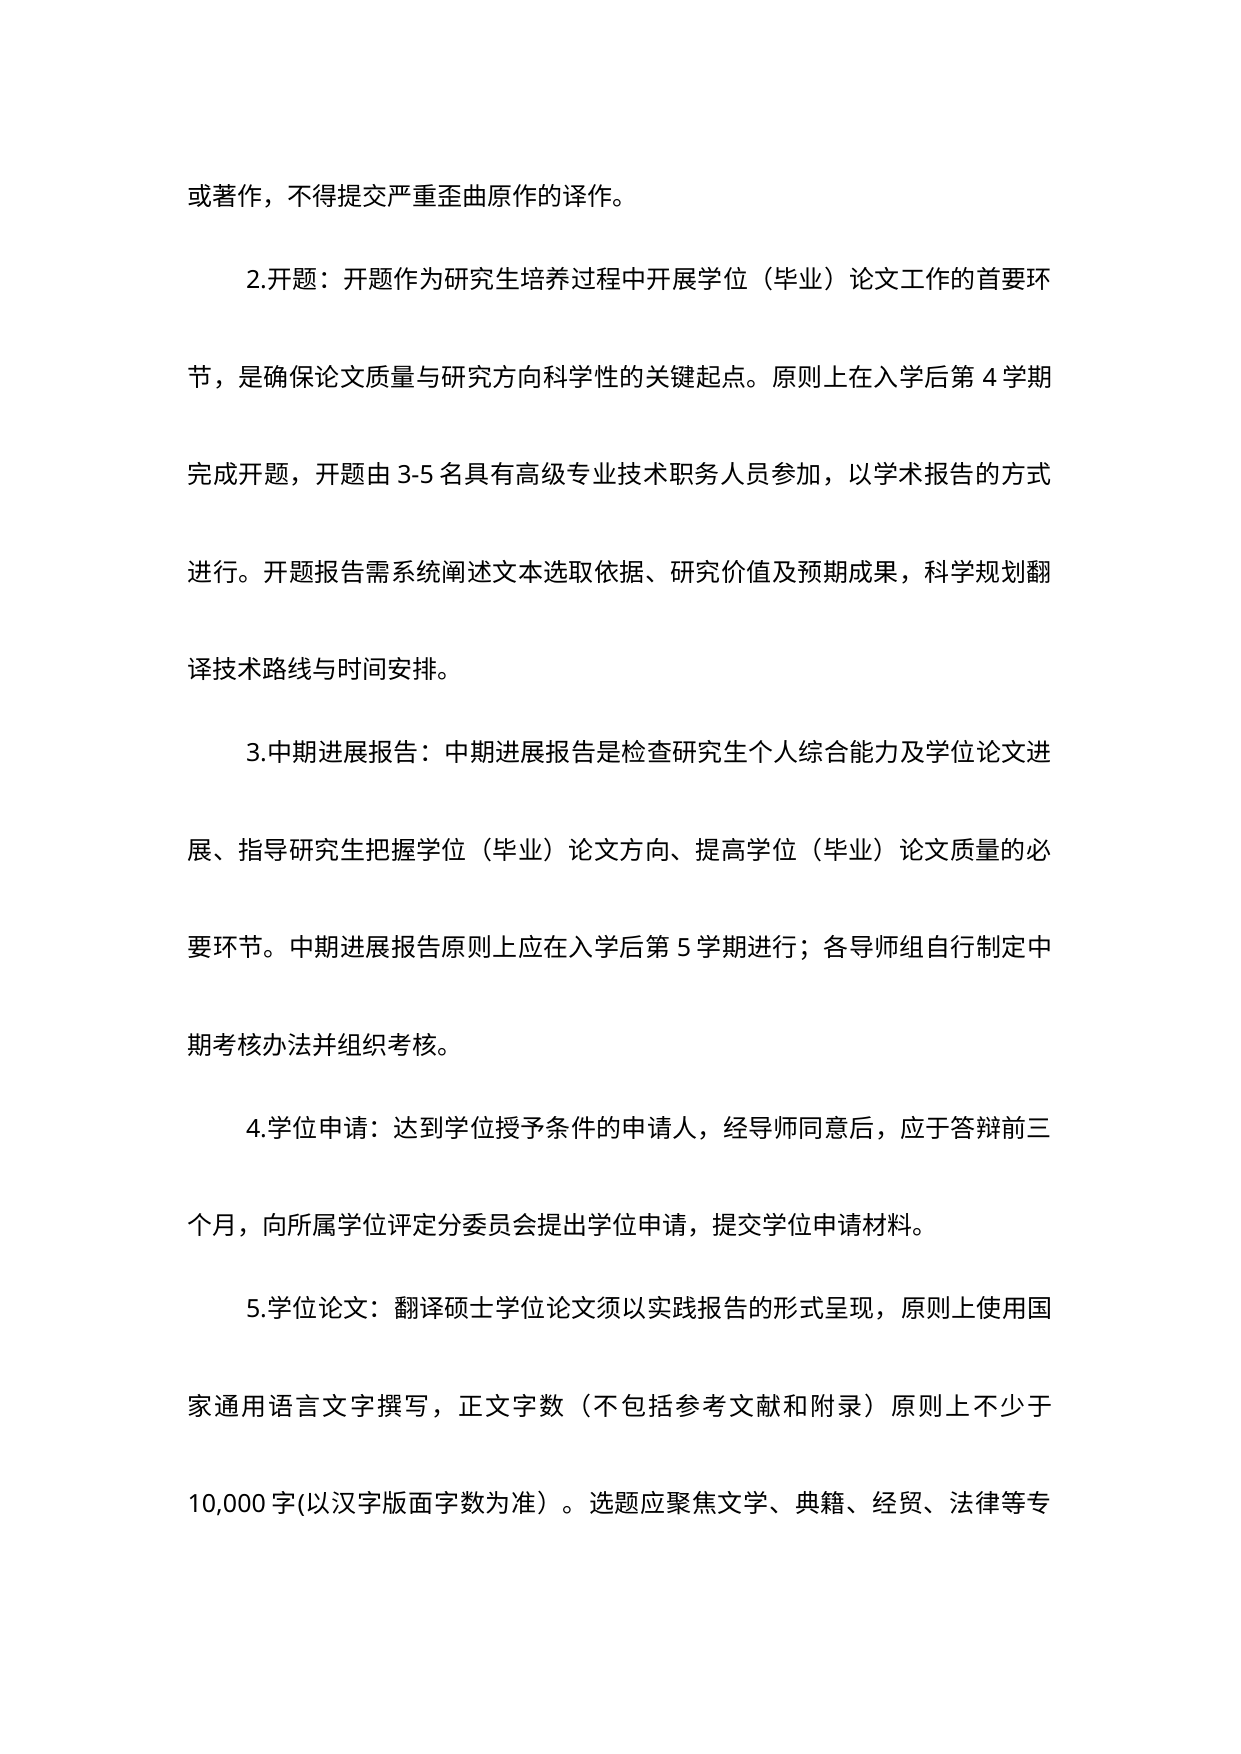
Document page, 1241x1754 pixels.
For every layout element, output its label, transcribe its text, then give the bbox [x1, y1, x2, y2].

text 3.中期进展报告：中期进展报告是检查研究生个人综合能力及学位论文进展、指导研究生把握学位（毕业）论文方向、提高学位（毕业）论文质量的必要环节。中期进展报告原则上应在入学后第5学期进行；各导师组自行制定中期考核办法并组织考核。 [187, 718, 1053, 1076]
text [187, 1274, 1053, 1534]
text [187, 162, 1053, 227]
text 2.开题：开题作为研究生培养过程中开展学位（毕业）论文工作的首要环节，是确保论文质量与研究方向科学性的关键起点。原则上在入学后第4学期完成开题，开题由3-5名具有高级专业技术职务人员参加，以学术报告的方式进行。开题报告需系统阐述文本选取依据、研究价值及预期成果，科学规划翻译技术路线与时间安排。 [187, 245, 1053, 700]
text 4.学位申请：达到学位授予条件的申请人，经导师同意后，应于答辩前三个月，向所属学位评定分委员会提出学位申请，提交学位申请材料。 [187, 1094, 1053, 1256]
